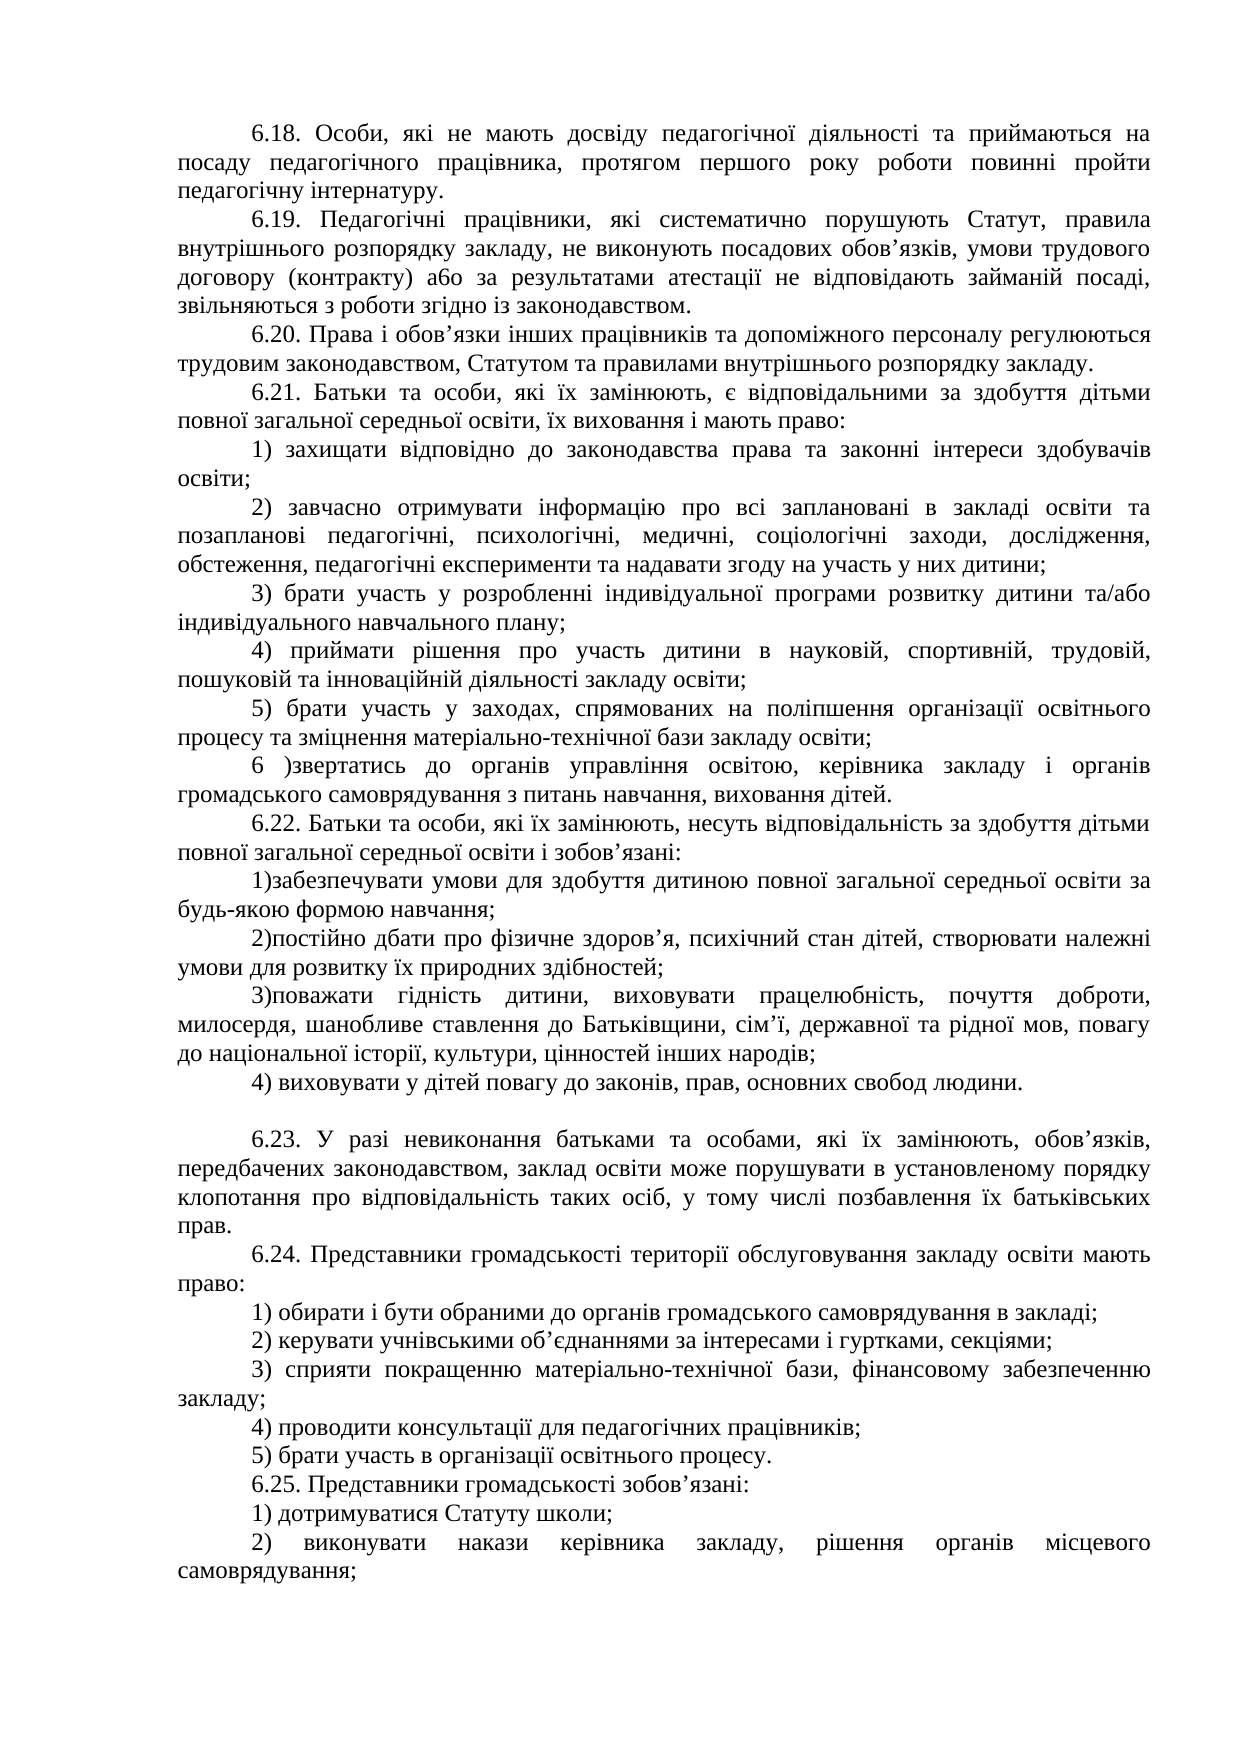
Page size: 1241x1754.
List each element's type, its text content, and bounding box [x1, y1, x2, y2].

text 3) сприяти покращенню матеріально-технічної бази, фінансовому забезпеченню закладу; [177, 1354, 1152, 1412]
text 5) брати участь у заходах, спрямованих на поліпшення організації освітнього процесу та зміцнення матеріально-технічної бази закладу освіти; [177, 693, 1152, 751]
text 6.23. У разі невиконання батьками та особами, які їх замінюють, обов’язків, передбачених законодавством, заклад освіти може порушувати в установленому порядку клопотання про відповідальність таких осіб, у тому числі позбавлення їх батьківських прав. [177, 1124, 1152, 1239]
text 6.24. Представники громадськості території обслуговування закладу освіти мають право: [177, 1239, 1152, 1297]
text 1) дотримуватися Статуту школи; [177, 1498, 1152, 1527]
text 2) керувати учнівськими об’єднаннями за інтересами і гуртками, секціями; [177, 1326, 1152, 1354]
text 6.20. Права i обов’язки інших працівників та допоміжного персоналу регулюються трудовим законодавством, Статутом та правилами внутрішнього розпорядку закладу. [177, 319, 1152, 377]
text 5) брати участь в організації освітнього процесу. [177, 1441, 1152, 1469]
text 6.25. Представники громадськості зобов’язані: [177, 1469, 1152, 1498]
text 1)забезпечувати умови для здобуття дитиною повної загальної середньої освіти за будь-якою формою навчання; [177, 866, 1152, 923]
text 2)постійно дбати про фізичне здоров’я, психічний стан дітей, створювати належні умови для розвитку їх природних здібностей; [177, 923, 1152, 981]
text 2) завчасно отримувати інформацію про всі заплановані в закладі освіти та позапланові педагогічні, психологічні, медичні, соціологічні заходи, дослідження, обстеження, педагогічні експерименти та надавати згоду на участь у них дитини; [177, 492, 1152, 578]
text 6.18. Особи, які не мають досвіду педагогічної діяльності та приймаються на посаду педагогічного працівника, протягом першого року роботи повинні пройти педагогічну інтернатуру. [177, 118, 1152, 204]
text 1) обирати і бути обраними до органів громадського самоврядування в закладі; [177, 1297, 1152, 1326]
text 1) захищати відповідно до законодавства права та законні інтереси здобувачів освіти; [177, 434, 1152, 492]
text 6.19. Педагогічні працівники, які систематично порушують Статут, правила внутрішнього розпорядку закладу, не виконують посадових обов’язків, умови трудового договору (контракту) a6o за результатами атестації не відповідають займаній посаді, звільняються з роботи згідно із законодавством. [177, 204, 1152, 319]
text 4) проводити консультації для педагогічних працівників; [177, 1412, 1152, 1441]
text 3)поважати гідність дитини, виховувати працелюбність, почуття доброти, милосердя, шанобливе ставлення до Батьківщини, сім’ї, державної та рідної мов, повагу до національної історії, культури, цінностей інших народів; [177, 981, 1152, 1067]
text 2) виконувати накази керівника закладу, рішення органів місцевого самоврядування; [177, 1527, 1152, 1584]
text 6.21. Батьки та особи, які їх замінюють, є відповідальними за здобуття дітьми повної загальної середньої освіти, ïx виховання і мають право: [177, 377, 1152, 434]
text 4) приймати рішення про участь дитини в науковій, спортивній, трудовій, пошуковій та інноваційній діяльності закладу освіти; [177, 636, 1152, 693]
text 4) виховувати у дітей повагу до законів, прав, основних свобод людини. [177, 1067, 1152, 1096]
text 6.22. Батьки та особи, які їх замінюють, несуть відповідальність за здобуття дітьми повної загальної середньої освіти і зобов’язані: [177, 808, 1152, 866]
text 3) брати участь у розробленні індивідуальної програми розвитку дитини та/або індивідуального навчального плану; [177, 578, 1152, 636]
text 6 )звертатись до органів управління освітою, керівника закладу і органів громадського самоврядування з питань навчання, виховання дітей. [177, 751, 1152, 808]
